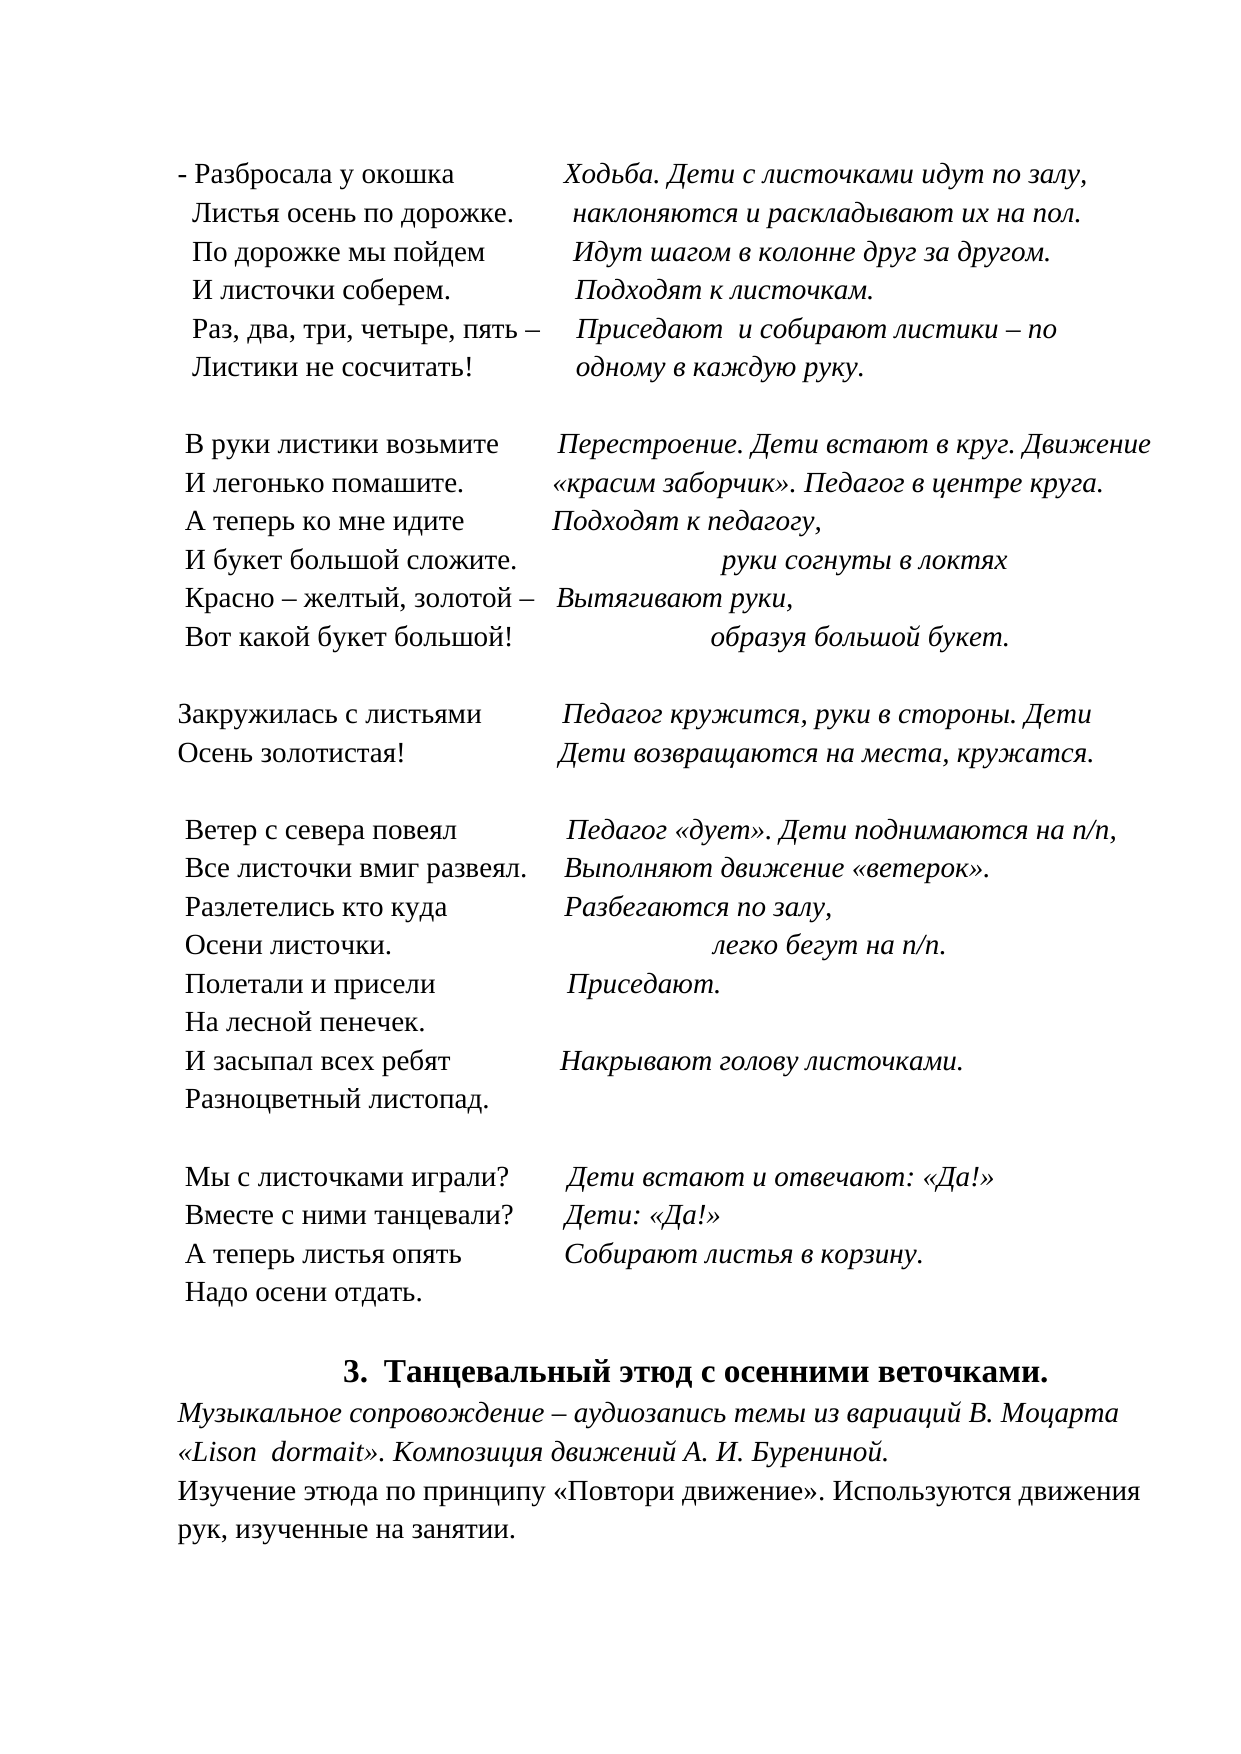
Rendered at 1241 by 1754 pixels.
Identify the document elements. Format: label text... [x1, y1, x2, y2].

text - Разбросала у окошка Ходьба. Дети с листочками идут по залу, [177, 157, 1152, 190]
text Вместе с ними танцевали? Дети: «Да!» [177, 1197, 1152, 1231]
text Надо осени отдать. [177, 1274, 1152, 1308]
text Осени листочки. легко бегут на п/п. [177, 927, 1152, 961]
text Музыкальное сопровождение – аудиозапись темы из вариаций В. Моцарта «Lison dormait». Композиция движений А. И. Бурениной. [177, 1396, 1152, 1468]
text Изучение этюда по принципу «Повтори движение». Используются движения рук, изученные на занятии. [177, 1473, 1152, 1545]
text Раз, два, три, четыре, пять – Приседают и собирают листики – по [177, 311, 1152, 344]
text Вот какой букет большой! образуя большой букет. [177, 619, 1152, 653]
text В руки листики возьмите Перестроение. Дети встают в круг. Движение [177, 426, 1152, 460]
list Танцевальный этюд с осенними веточками. [343, 1351, 1152, 1390]
text Красно – желтый, золотой – Вытягивают руки, [177, 581, 1152, 614]
text А теперь листья опять Собирают листья в корзину. [177, 1236, 1152, 1269]
text Разлетелись кто куда Разбегаются по залу, [177, 889, 1152, 922]
text По дорожке мы пойдем Идут шагом в колонне друг за другом. [177, 234, 1152, 267]
text На лесной пенечек. [177, 1004, 1152, 1038]
text Ветер с севера повеял Педагог «дует». Дети поднимаются на п/п, [177, 812, 1152, 845]
text И засыпал всех ребят Накрывают голову листочками. [177, 1043, 1152, 1077]
text Закружилась с листьями Педагог кружится, руки в стороны. Дети [177, 696, 1152, 730]
text Листики не сосчитать! одному в каждую руку. [177, 349, 1152, 383]
text Мы с листочками играли? Дети встают и отвечают: «Да!» [177, 1159, 1152, 1192]
text И легонько помашите. «красим заборчик». Педагог в центре круга. [177, 465, 1152, 498]
text И букет большой сложите. руки согнуты в локтях [177, 542, 1152, 576]
text И листочки соберем. Подходят к листочкам. [177, 272, 1152, 306]
text Полетали и присели Приседают. [177, 966, 1152, 999]
text Все листочки вмиг развеял. Выполняют движение «ветерок». [177, 850, 1152, 884]
text Разноцветный листопад. [177, 1082, 1152, 1115]
text Листья осень по дорожке. наклоняются и раскладывают их на пол. [177, 195, 1152, 229]
text А теперь ко мне идите Подходят к педагогу, [177, 503, 1152, 537]
text Осень золотистая! Дети возвращаются на места, кружатся. [177, 735, 1152, 768]
